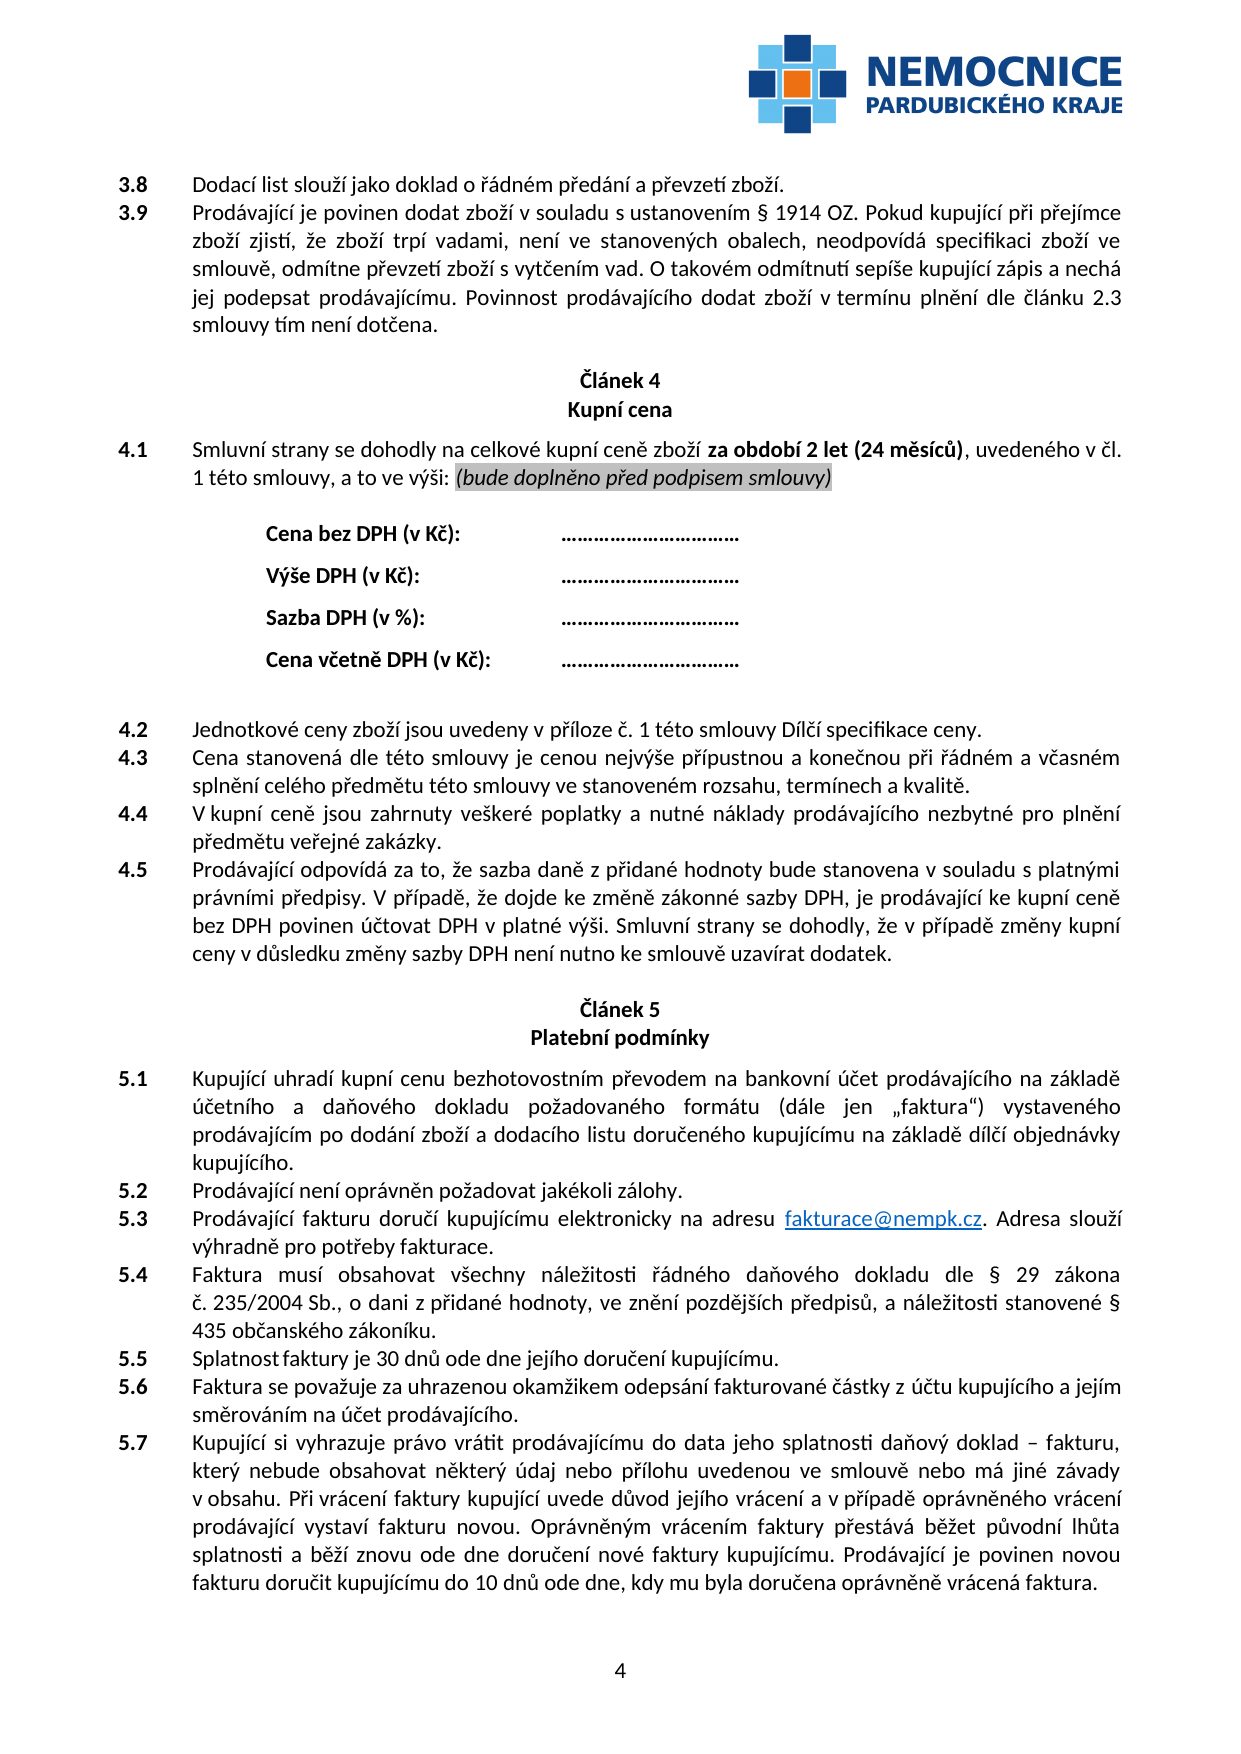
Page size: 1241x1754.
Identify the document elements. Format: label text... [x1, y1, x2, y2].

text 5.7 Kupující si vyhrazuje právo vrátit prodávajícímu do data jeho splatnosti daňový doklad – fakturu, který nebude obsahovat některý údaj nebo přílohu uvedenou ve smlouvě nebo má jiné závady v obsahu. Při vrácení faktury kupující uvede důvod jejího vrácení a v případě oprávněného vrácení prodávající vystaví fakturu novou. Oprávněným vrácením faktury přestává běžet původní lhůta splatnosti a běží znovu ode dne doručení nové faktury kupujícímu. Prodávající je povinen novou fakturu doručit kupujícímu do 10 dnů ode dne, kdy mu byla doručena oprávněně vrácená faktura. [118, 1428, 1122, 1596]
text Sazba DPH (v %): …………………………… [118, 603, 1122, 631]
text Článek 4 [118, 367, 1122, 395]
text Výše DPH (v Kč): …………………………… [118, 561, 1122, 589]
text 5.1 Kupující uhradí kupní cenu bezhotovostním převodem na bankovní účet prodávajícího na základě účetního a daňového dokladu požadovaného formátu (dále jen „faktura“) vystaveného prodávajícím po dodání zboží a dodacího listu doručeného kupujícímu na základě dílčí objednávky kupujícího. [118, 1064, 1122, 1176]
text Cena bez DPH (v Kč): …………………………… [118, 519, 1122, 547]
text 4.1 Smluvní strany se dohodly na celkové kupní ceně zboží za období 2 let (24 měsíců), uvedeného v čl. 1 této smlouvy, a to ve výši: (bude doplněno před podpisem smlouvy) [118, 435, 1122, 491]
text Platební podmínky [118, 1023, 1122, 1051]
text 3.8 Dodací list slouží jako doklad o řádném předání a převzetí zboží. [118, 171, 1122, 198]
text 3.9 Prodávající je povinen dodat zboží v souladu s ustanovením § 1914 OZ. Pokud kupující při přejímce zboží zjistí, že zboží trpí vadami, není ve stanovených obalech, neodpovídá specifikaci zboží ve smlouvě, odmítne převzetí zboží s vytčením vad. O takovém odmítnutí sepíše kupující zápis a nechá jej podepsat prodávajícímu. Povinnost prodávajícího dodat zboží v termínu plnění dle článku 2.3 smlouvy tím není dotčena. [118, 198, 1122, 339]
text 4.3 Cena stanovená dle této smlouvy je cenou nejvýše přípustnou a konečnou při řádném a včasném splnění celého předmětu této smlouvy ve stanoveném rozsahu, termínech a kvalitě. [118, 743, 1122, 799]
text 5.5 Splatnost faktury je 30 dnů ode dne jejího doručení kupujícímu. [118, 1344, 1122, 1372]
text Cena včetně DPH (v Kč): …………………………… [118, 645, 1122, 673]
text 5.4 Faktura musí obsahovat všechny náležitosti řádného daňového dokladu dle § 29 zákona č. 235/2004 Sb., o dani z přidané hodnoty, ve znění pozdějších předpisů, a náležitosti stanovené § 435 občanského zákoníku. [118, 1260, 1122, 1344]
text Článek 5 [118, 995, 1122, 1023]
text 5.2 Prodávající není oprávněn požadovat jakékoli zálohy. [118, 1176, 1122, 1204]
text 5.6 Faktura se považuje za uhrazenou okamžikem odepsání fakturované částky z účtu kupujícího a jejím směrováním na účet prodávajícího. [118, 1372, 1122, 1428]
text 4.5 Prodávající odpovídá za to, že sazba daně z přidané hodnoty bude stanovena v souladu s platnými právními předpisy. V případě, že dojde ke změně zákonné sazby DPH, je prodávající ke kupní ceně bez DPH povinen účtovat DPH v platné výši. Smluvní strany se dohodly, že v případě změny kupní ceny v důsledku změny sazby DPH není nutno ke smlouvě uzavírat dodatek. [118, 855, 1122, 967]
text 5.3 Prodávající fakturu doručí kupujícímu elektronicky na adresu fakturace@nempk.cz. Adresa slouží výhradně pro potřeby fakturace. [118, 1204, 1122, 1260]
picture [747, 33, 1123, 135]
text 4.2 Jednotkové ceny zboží jsou uvedeny v příloze č. 1 této smlouvy Dílčí specifikace ceny. [118, 715, 1122, 743]
text 4.4 V kupní ceně jsou zahrnuty veškeré poplatky a nutné náklady prodávajícího nezbytné pro plnění předmětu veřejné zakázky. [118, 799, 1122, 855]
text Kupní cena [118, 395, 1122, 423]
